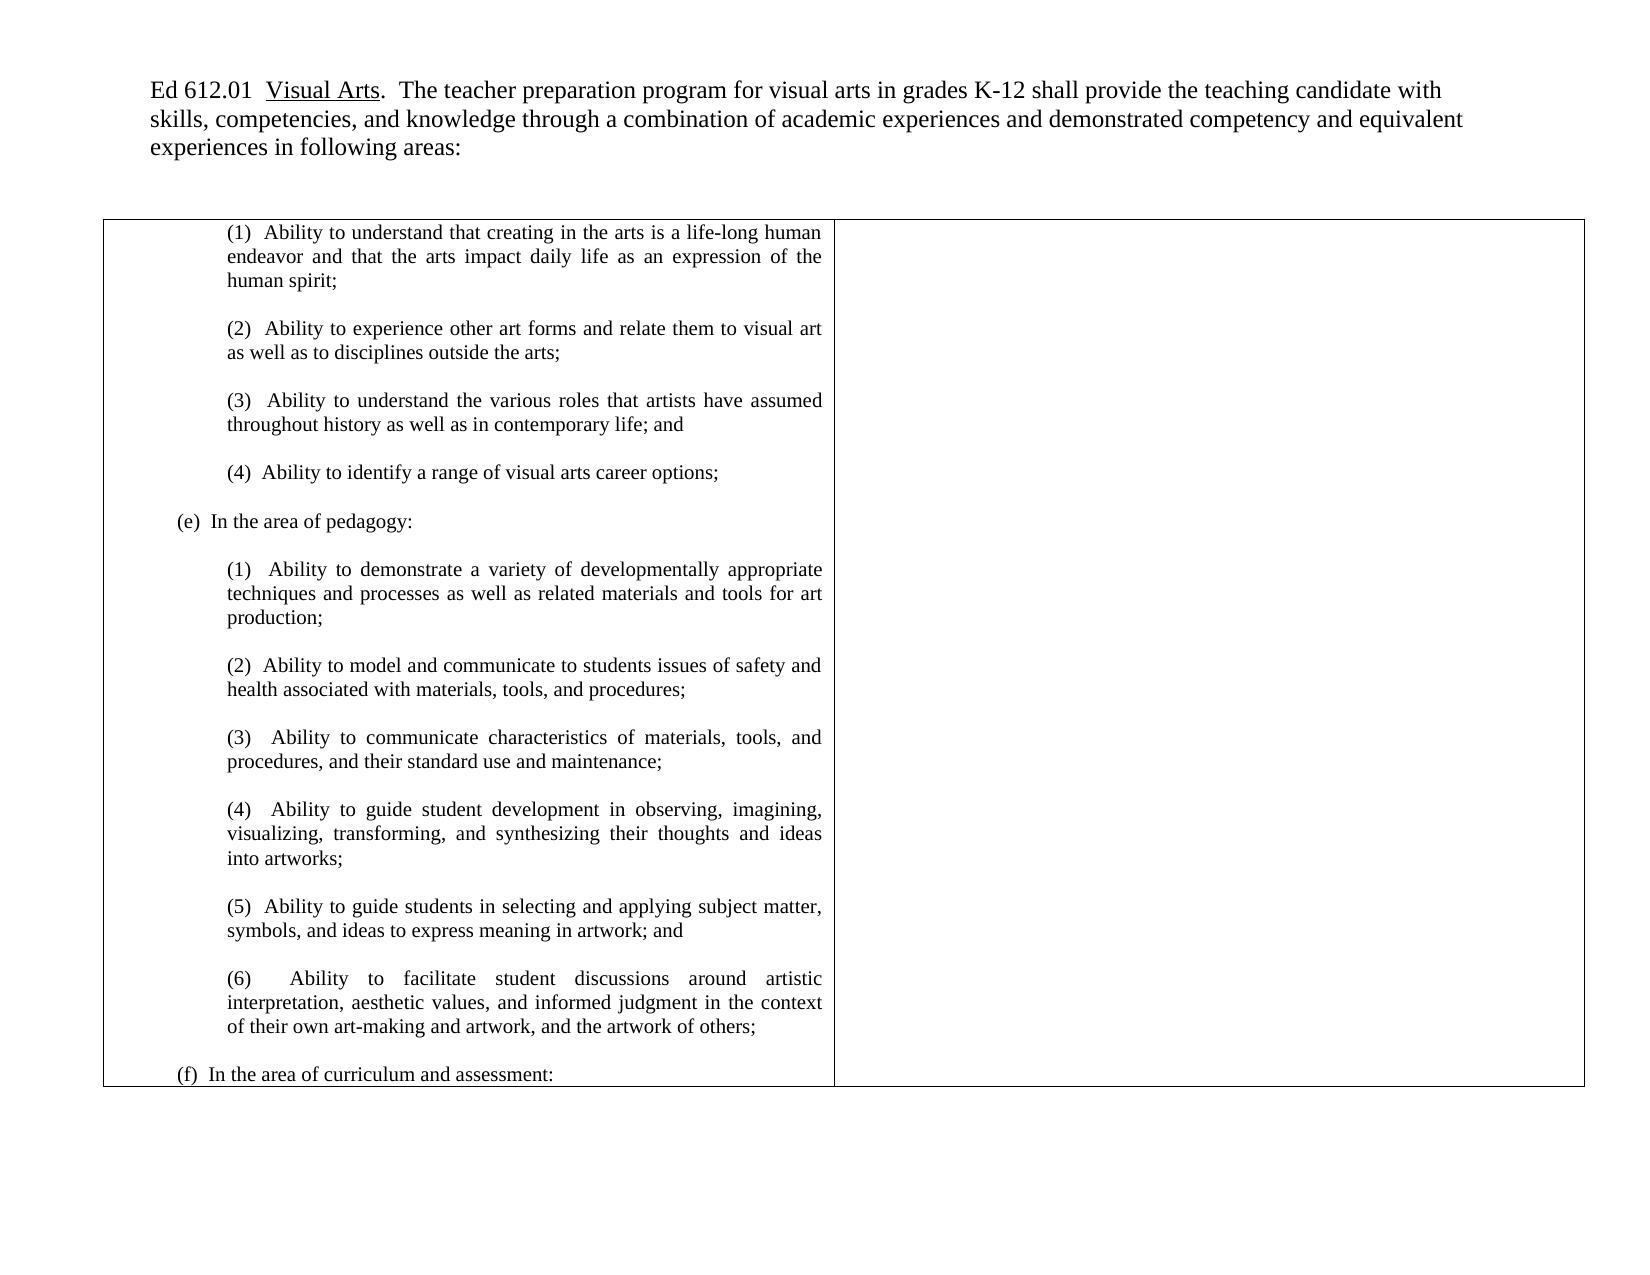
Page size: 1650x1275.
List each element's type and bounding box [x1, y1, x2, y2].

table_header [104, 220, 834, 1086]
table_header [835, 220, 1584, 1086]
